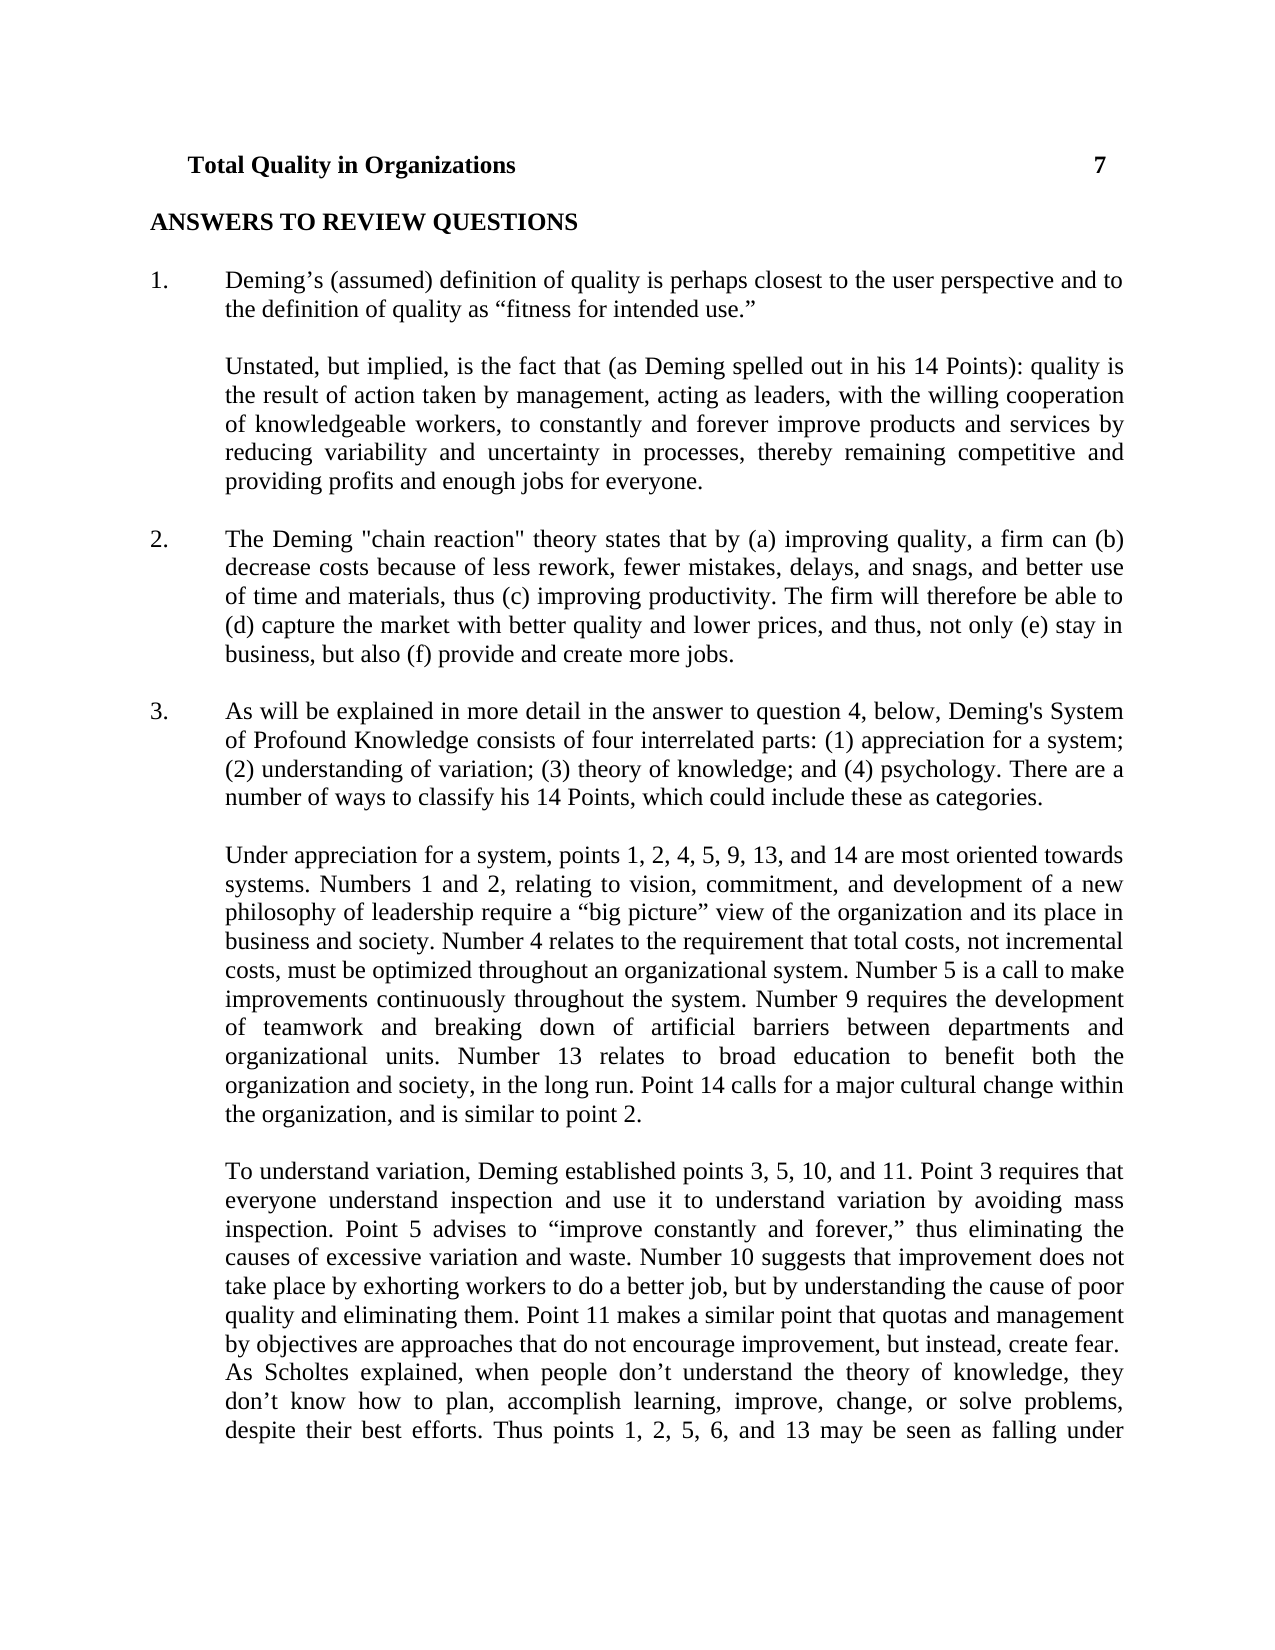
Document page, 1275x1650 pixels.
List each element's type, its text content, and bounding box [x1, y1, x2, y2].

text 3. As will be explained in more detail in the answer to question 4, below, Deming's System of Profound Knowledge consists of four interrelated parts: (1) appreciation for a system; (2) understanding of variation; (3) theory of knowledge; and (4) psychology. There are a number of ways to classify his 14 Points, which could include these as categories. [150, 696, 1125, 811]
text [150, 1357, 1125, 1444]
text To understand variation, Deming established points 3, 5, 10, and 11. Point 3 requires that everyone understand inspection and use it to understand variation by avoiding mass inspection. Point 5 advises to “improve constantly and forever,” thus eliminating the causes of excessive variation and waste. Number 10 suggests that improvement does not take place by exhorting workers to do a better job, but by understanding the cause of poor quality and eliminating them. Point 11 makes a similar point that quotas and management by objectives are approaches that do not encourage improvement, but instead, create fear. [150, 1156, 1125, 1357]
text 2. The Deming "chain reaction" theory states that by (a) improving quality, a firm can (b) decrease costs because of less rework, fewer mistakes, delays, and snags, and better use of time and materials, thus (c) improving productivity. The firm will therefore be able to (d) capture the market with better quality and lower prices, and thus, not only (e) stay in business, but also (f) provide and create more jobs. [150, 524, 1125, 667]
list ANSWERS TO REVIEW QUESTIONS [150, 207, 1125, 236]
text 1. Deming’s (assumed) definition of quality is perhaps closest to the user perspective and to the definition of quality as “fitness for intended use.” [150, 265, 1125, 322]
text Unstated, but implied, is the fact that (as Deming spelled out in his 14 Points): quality is the result of action taken by management, acting as leaders, with the willing cooperation of knowledgeable workers, to constantly and forever improve products and services by reducing variability and uncertainty in processes, thereby remaining competitive and providing profits and enough jobs for everyone. [150, 351, 1125, 495]
text Under appreciation for a system, points 1, 2, 4, 5, 9, 13, and 14 are most oriented towards systems. Numbers 1 and 2, relating to vision, commitment, and development of a new philosophy of leadership require a “big picture” view of the organization and its place in business and society. Number 4 relates to the requirement that total costs, not incremental costs, must be optimized throughout an organizational system. Number 5 is a call to make improvements continuously throughout the system. Number 9 requires the development of teamwork and breaking down of artificial barriers between departments and organizational units. Number 13 relates to broad education to benefit both the organization and society, in the long run. Point 14 calls for a major cultural change within the organization, and is similar to point 2. [150, 840, 1125, 1127]
